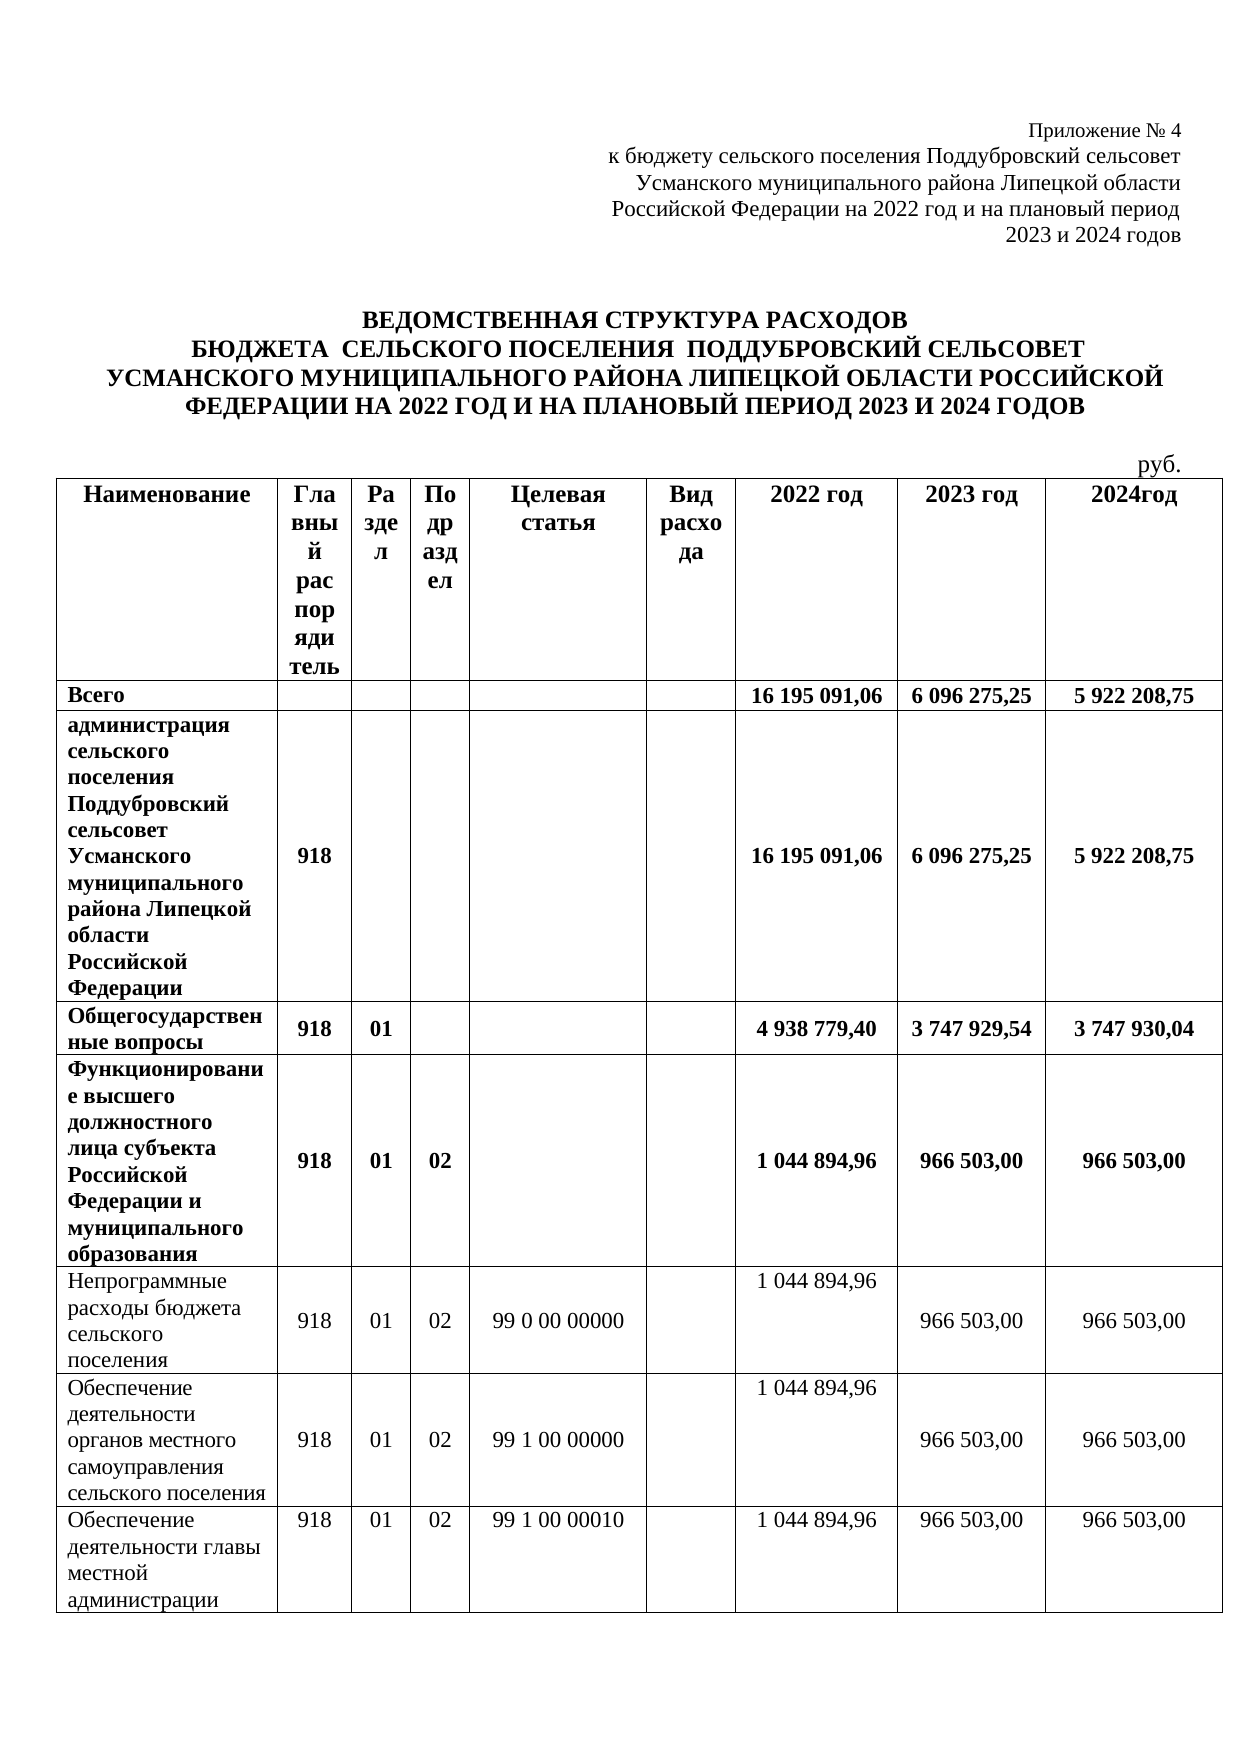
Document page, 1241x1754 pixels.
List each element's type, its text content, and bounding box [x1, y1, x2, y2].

table_cell 918 [278, 1055, 351, 1266]
table_cell 1 044 894,96 [736, 1507, 897, 1612]
table_cell Общегосударственные вопросы [57, 1002, 277, 1054]
text Российской Федерации на 2022 год и на плановый период [89, 195, 1181, 221]
table_cell [470, 1002, 646, 1054]
table_cell [647, 711, 735, 1001]
table_cell 1 044 894,96 [736, 1267, 897, 1373]
table_cell 1 044 894,96 [736, 1055, 897, 1266]
text к бюджету сельского поселения Поддубровский сельсовет [89, 142, 1181, 168]
table_cell [647, 1374, 735, 1506]
table_cell 966 503,00 [1046, 1507, 1222, 1612]
table_cell 6 096 275,25 [898, 711, 1045, 1001]
table_cell [647, 1002, 735, 1054]
table_cell 4 938 779,40 [736, 1002, 897, 1054]
table_cell 16 195 091,06 [736, 711, 897, 1001]
table_cell 6 096 275,25 [898, 681, 1045, 710]
table_cell 01 [352, 1002, 410, 1054]
table_cell 918 [278, 1002, 351, 1054]
table_header 2023 год [898, 479, 1045, 680]
table_cell 5 922 208,75 [1046, 711, 1222, 1001]
table_cell 918 [278, 1507, 351, 1612]
text руб. [89, 449, 1181, 478]
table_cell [57, 1507, 277, 1612]
table_cell [278, 681, 351, 710]
table_cell 02 [411, 1267, 469, 1373]
table_cell [647, 1507, 735, 1612]
table_cell [647, 1055, 735, 1266]
table_header Целевая статья [470, 479, 646, 680]
table_header Подраздел [411, 479, 469, 680]
table_cell [470, 711, 646, 1001]
table_cell 01 [352, 1374, 410, 1506]
table_cell 99 0 00 00000 [470, 1267, 646, 1373]
table_cell [470, 681, 646, 710]
table_cell 3 747 930,04 [1046, 1002, 1222, 1054]
table_cell 918 [278, 1267, 351, 1373]
table_cell [411, 681, 469, 710]
table_cell 02 [411, 1055, 469, 1266]
table_cell 918 [278, 1374, 351, 1506]
text Усманского муниципального района Липецкой области [89, 168, 1181, 195]
table_cell [647, 681, 735, 710]
table_cell 01 [352, 1507, 410, 1612]
table_cell 01 [352, 1267, 410, 1373]
text 2023 и 2024 годов [89, 221, 1181, 248]
table_header Главный распорядитель [278, 479, 351, 680]
table_cell 966 503,00 [1046, 1374, 1222, 1506]
table_cell 918 [278, 711, 351, 1001]
table_cell [647, 1267, 735, 1373]
table_cell 16 195 091,06 [736, 681, 897, 710]
table_cell администрация сельского поселения Поддубровский сельсовет Усманского муниципального района Липецкой области Российской Федерации [57, 711, 277, 1001]
table_cell 966 503,00 [898, 1055, 1045, 1266]
table_cell [411, 711, 469, 1001]
table_cell [470, 1055, 646, 1266]
text БЮДЖЕТА СЕЛЬСКОГО ПОСЕЛЕНИЯ ПОДДУБРОВСКИЙ СЕЛЬСОВЕТ УСМАНСКОГО МУНИЦИПАЛЬНОГО РАЙОНА ЛИПЕЦКОЙ ОБЛАСТИ РОССИЙСКОЙ ФЕДЕРАЦИИ НА 2022 ГОД И НА ПЛАНОВЫЙ ПЕРИОД 2023 И 2024 ГОДОВ [89, 334, 1181, 420]
table_cell [411, 1002, 469, 1054]
table_cell 966 503,00 [898, 1267, 1045, 1373]
table_cell Обеспечение деятельности органов местного самоуправления сельского поселения [57, 1374, 277, 1506]
table_cell 966 503,00 [898, 1374, 1045, 1506]
table_cell Непрограммные расходы бюджета сельского поселения [57, 1267, 277, 1373]
table_cell 01 [352, 1055, 410, 1266]
text ВЕДОМСТВЕННАЯ СТРУКТУРА РАСХОДОВ [89, 305, 1181, 334]
table_cell 02 [411, 1374, 469, 1506]
table_header Вид расхода [647, 479, 735, 680]
table_header 2022 год [736, 479, 897, 680]
table_cell 02 [411, 1507, 469, 1612]
table_cell Функционирование высшего должностного лица субъекта Российской Федерации и муниципального образования [57, 1055, 277, 1266]
text Приложение № 4 [89, 118, 1181, 142]
table_cell 966 503,00 [1046, 1055, 1222, 1266]
table_header Наименование [57, 479, 277, 680]
table_cell 966 503,00 [898, 1507, 1045, 1612]
table_cell [352, 681, 410, 710]
table_cell 1 044 894,96 [736, 1374, 897, 1506]
table_cell [352, 711, 410, 1001]
table_cell 99 1 00 00000 [470, 1374, 646, 1506]
table_cell 3 747 929,54 [898, 1002, 1045, 1054]
table_cell 5 922 208,75 [1046, 681, 1222, 710]
table_cell 966 503,00 [1046, 1267, 1222, 1373]
table_cell 99 1 00 00010 [470, 1507, 646, 1612]
table_header Раздел [352, 479, 410, 680]
table_header 2024год [1046, 479, 1222, 680]
table_cell Всего [57, 681, 277, 710]
